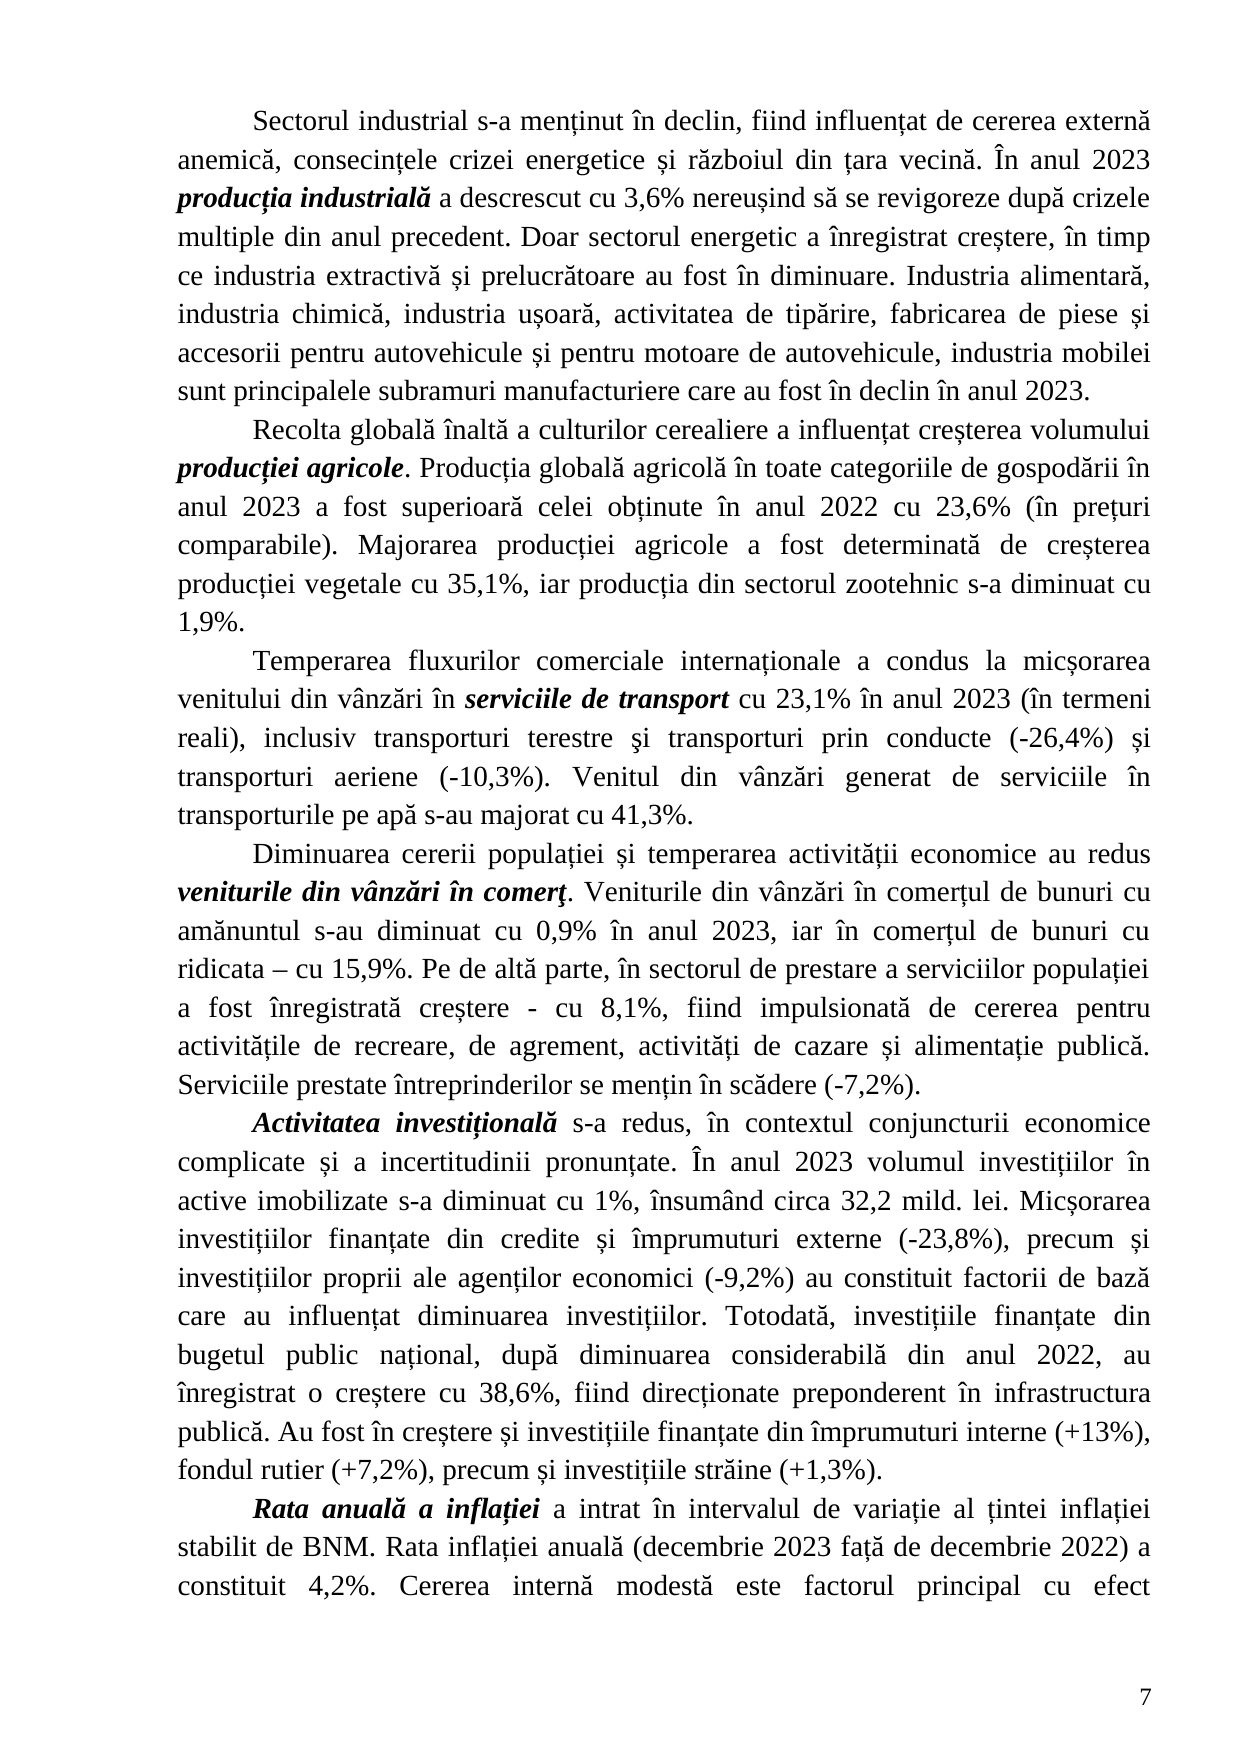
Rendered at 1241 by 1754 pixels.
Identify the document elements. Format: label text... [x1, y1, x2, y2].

text Temperarea fluxurilor comerciale internaționale a condus la micșorarea venitului din vânzări în serviciile de transport cu 23,1% în anul 2023 (în termeni reali), inclusiv transporturi terestre şi transporturi prin conducte (-26,4%) și transporturi aeriene (-10,3%). Venitul din vânzări generat de serviciile în transporturile pe apă s-au majorat cu 41,3%. [177, 643, 1152, 831]
text Activitatea investițională s-a redus, în contextul conjuncturii economice complicate și a incertitudinii pronunțate. În anul 2023 volumul investițiilor în active imobilizate s-a diminuat cu 1%, însumând circa 32,2 mild. lei. Micșorarea investițiilor finanțate din credite și împrumuturi externe (-23,8%), precum și investițiilor proprii ale agenților economici (-9,2%) au constituit factorii de bază care au influențat diminuarea investițiilor. Totodată, investițiile finanțate din bugetul public național, după diminuarea considerabilă din anul 2022, au înregistrat o creștere cu 38,6%, fiind direcționate preponderent în infrastructura publică. Au fost în creștere și investițiile finanțate din împrumuturi interne (+13%), fondul rutier (+7,2%), precum și investițiile străine (+1,3%). [177, 1106, 1152, 1486]
text Recolta globală înaltă a culturilor cerealiere a influențat creșterea volumului producției agricole. Producția globală agricolă în toate categoriile de gospodării în anul 2023 a fost superioară celei obținute în anul 2022 cu 23,6% (în prețuri comparabile). Majorarea producției agricole a fost determinată de creșterea producției vegetale cu 35,1%, iar producția din sectorul zootehnic s-a diminuat cu 1,9%. [177, 412, 1152, 638]
text Sectorul industrial s-a menținut în declin, fiind influențat de cererea externă anemică, consecințele crizei energetice și războiul din țara vecină. În anul 2023 producția industrială a descrescut cu 3,6% nereușind să se revigoreze după crizele multiple din anul precedent. Doar sectorul energetic a înregistrat creștere, în timp ce industria extractivă și prelucrătoare au fost în diminuare. Industria alimentară, industria chimică, industria ușoară, activitatea de tipărire, fabricarea de piese și accesorii pentru autovehicule și pentru motoare de autovehicule, industria mobilei sunt principalele subramuri manufacturiere care au fost în declin în anul 2023. [177, 103, 1152, 407]
text Diminuarea cererii populației și temperarea activității economice au redus veniturile din vânzări în comerţ. Veniturile din vânzări în comerțul de bunuri cu amănuntul s-au diminuat cu 0,9% în anul 2023, iar în comerțul de bunuri cu ridicata – cu 15,9%. Pe de altă parte, în sectorul de prestare a serviciilor populației a fost înregistrată creștere - cu 8,1%, fiind impulsionată de cererea pentru activitățile de recreare, de agrement, activități de cazare și alimentație publică. Serviciile prestate întreprinderilor se mențin în scădere (-7,2%). [177, 836, 1152, 1101]
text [177, 1491, 1152, 1602]
